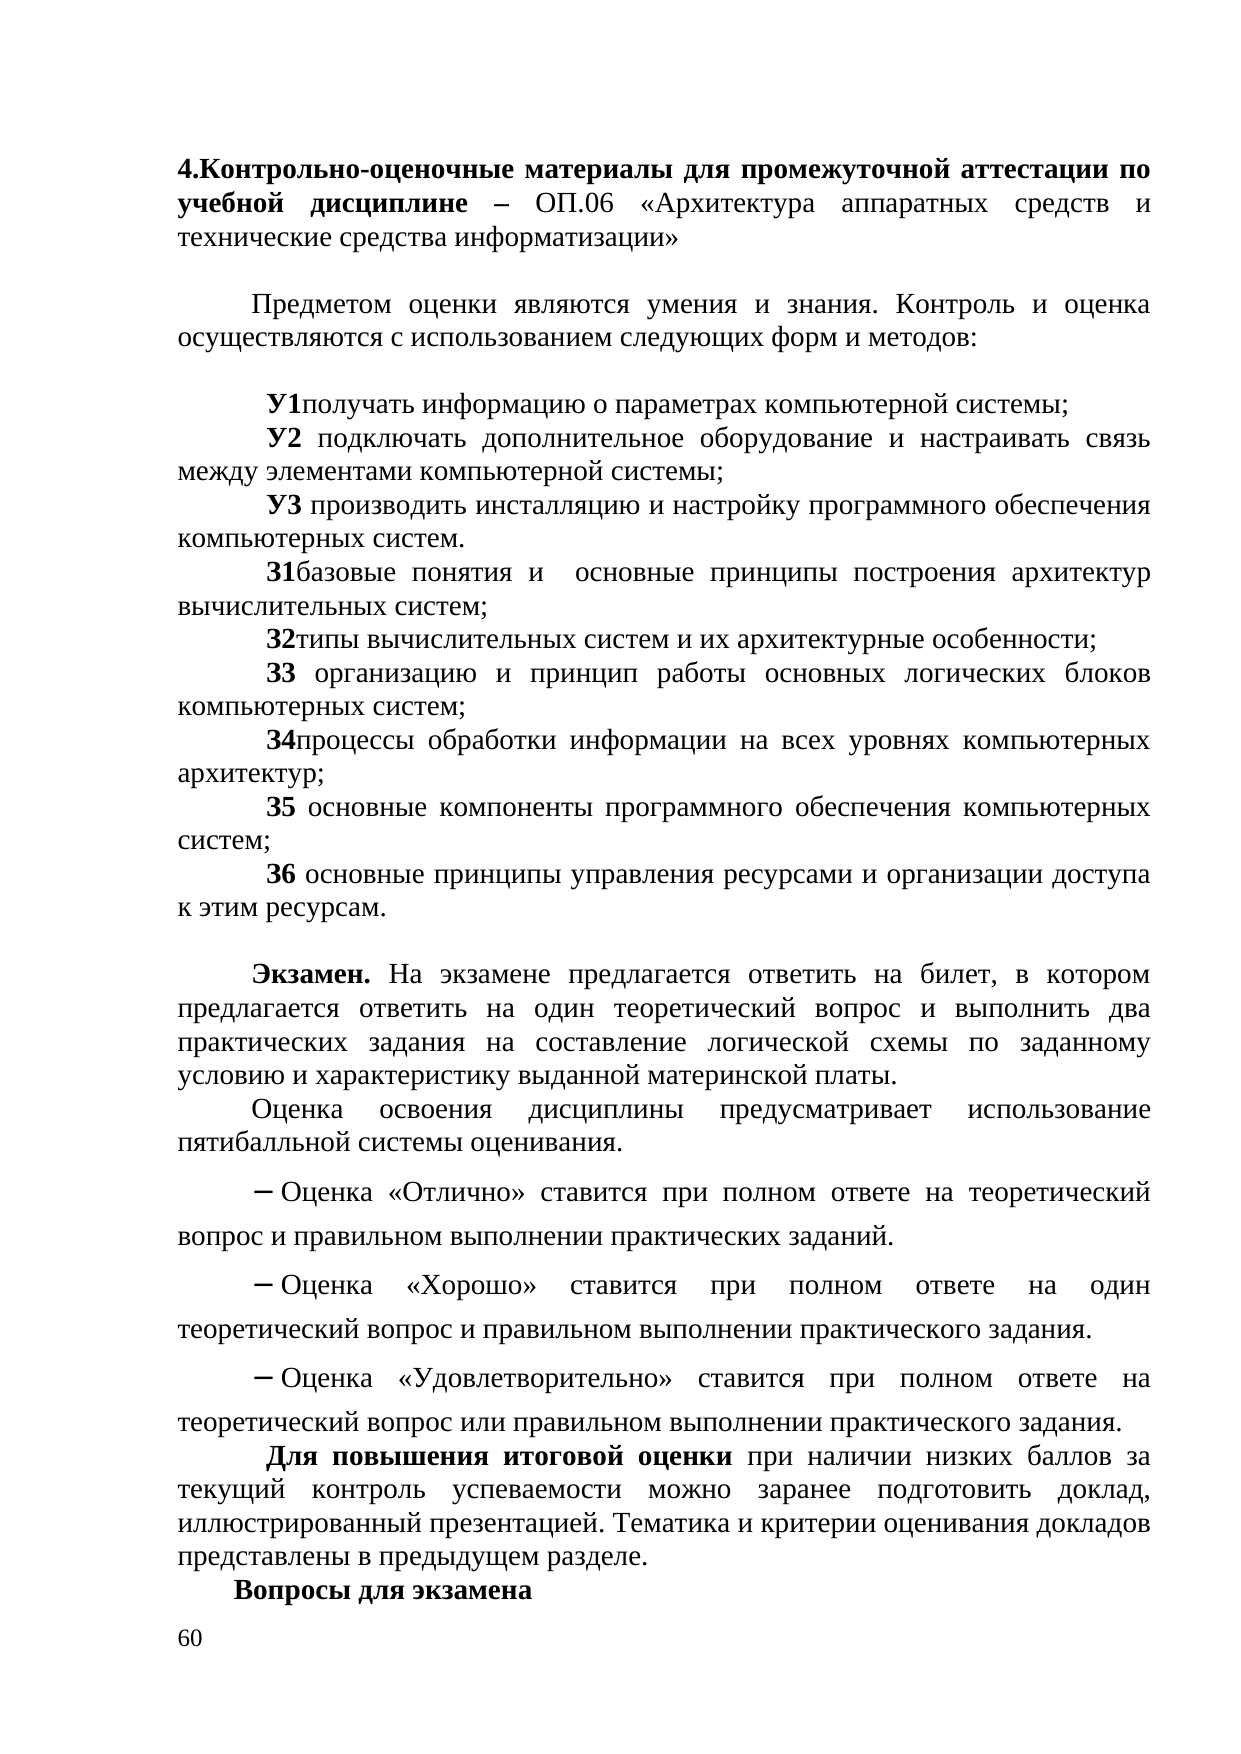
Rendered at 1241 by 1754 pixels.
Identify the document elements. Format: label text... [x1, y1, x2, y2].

list Оценка «Отлично» ставится при полном ответе на теоретический вопрос и правильном выполнении практических заданий. [177, 1158, 1152, 1251]
text З5 основные компоненты программного обеспечения компьютерных систем; [177, 789, 1152, 856]
text 4.Контрольно-оценочные материалы для промежуточной аттестации по учебной дисциплине – ОП.06 «Архитектура аппаратных средств и технические средства информатизации» [177, 152, 1152, 252]
text Вопросы для экзамена [233, 1572, 1152, 1606]
list Оценка «Удовлетворительно» ставится при полном ответе на теоретический вопрос или правильном выполнении практического задания. [177, 1344, 1152, 1438]
text Предметом оценки являются умения и знания. Контроль и оценка осуществляются с использованием следующих форм и методов: [177, 286, 1152, 353]
text Оценка освоения дисциплины предусматривает использование пятибалльной системы оценивания. [177, 1091, 1152, 1158]
text У1получать информацию о параметрах компьютерной системы; [177, 386, 1152, 420]
text У2 подключать дополнительное оборудование и настраивать связь между элементами компьютерной системы; [177, 420, 1152, 487]
text З6 основные принципы управления ресурсами и организации доступа к этим ресурсам. [177, 856, 1152, 923]
list Оценка «Хорошо» ставится при полном ответе на один теоретический вопрос и правильном выполнении практического задания. [177, 1251, 1152, 1344]
text Экзамен. На экзамене предлагается ответить на билет, в котором предлагается ответить на один теоретический вопрос и выполнить два практических задания на составление логической схемы по заданному условию и характеристику выданной материнской платы. [177, 957, 1152, 1091]
text З3 организацию и принцип работы основных логических блоков компьютерных систем; [177, 655, 1152, 722]
text З4процессы обработки информации на всех уровнях компьютерных архитектур; [177, 722, 1152, 789]
text З1базовые понятия и основные принципы построения архитектур вычислительных систем; [177, 554, 1152, 621]
text З2типы вычислительных систем и их архитектурные особенности; [177, 621, 1152, 655]
text У3 производить инсталляцию и настройку программного обеспечения компьютерных систем. [177, 487, 1152, 554]
text Для повышения итоговой оценки при наличии низких баллов за текущий контроль успеваемости можно заранее подготовить доклад, иллюстрированный презентацией. Тематика и критерии оценивания докладов представлены в предыдущем разделе. [177, 1438, 1152, 1572]
